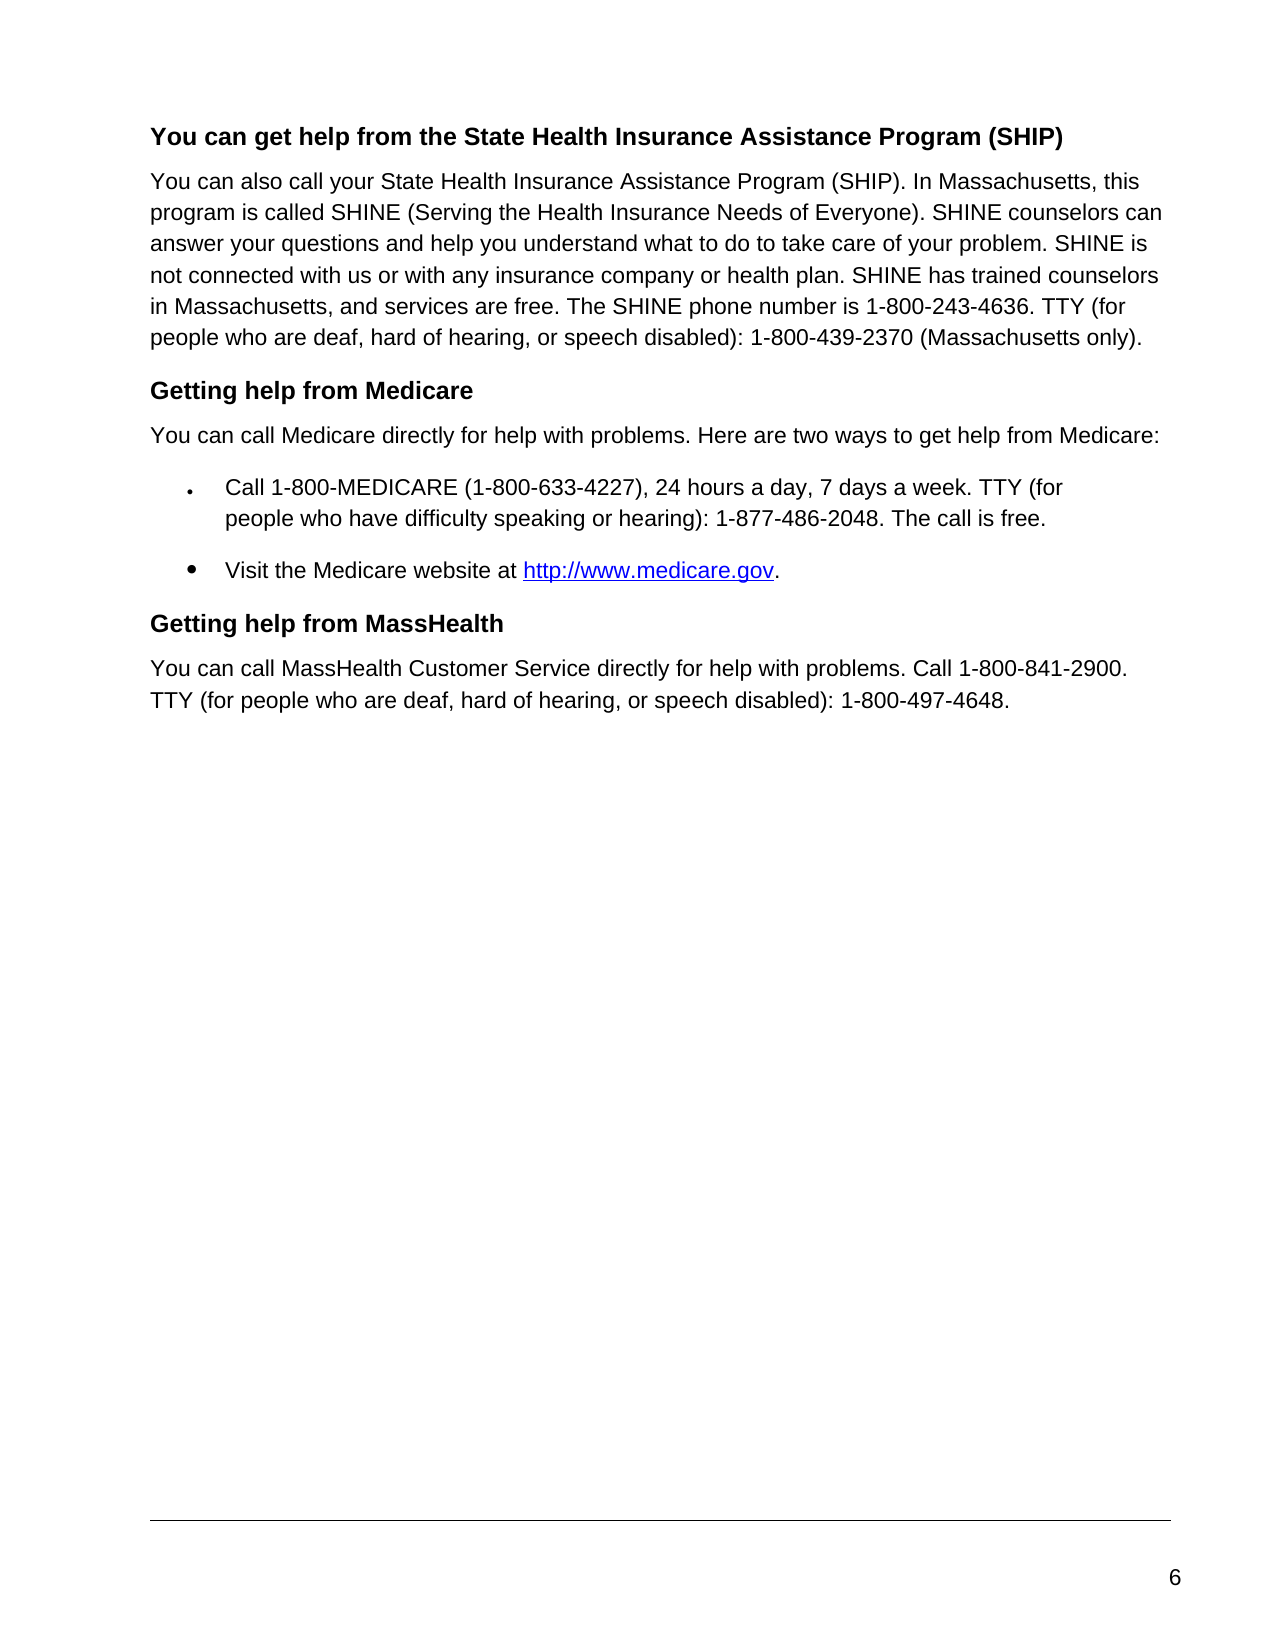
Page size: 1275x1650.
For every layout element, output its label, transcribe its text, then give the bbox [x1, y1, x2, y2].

subtitle Getting help from Medicare [150, 373, 1096, 406]
text You can call MassHealth Customer Service directly for help with problems. Call 1-800-841-2900. TTY (for people who are deaf, hard of hearing, or speech disabled): 1-800-497-4648. [150, 652, 1171, 714]
subtitle Getting help from MassHealth [150, 606, 1096, 639]
text You can call Medicare directly for help with problems. Here are two ways to get help from Medicare: [150, 418, 1171, 450]
subtitle You can get help from the State Health Insurance Assistance Program (SHIP) [150, 118, 1096, 152]
list Visit the Medicare website at http://www.medicare.gov. [187, 554, 1096, 585]
text You can also call your State Health Insurance Assistance Program (SHIP). In Massachusetts, this program is called SHINE (Serving the Health Insurance Needs of Everyone). SHINE counselors can answer your questions and help you understand what to do to take care of your problem. SHINE is not connected with us or with any insurance company or health plan. SHINE has trained counselors in , and services are free. The SHINE phone number is 1-800-243-4636. TTY (for people who are deaf, hard of hearing, or speech disabled): 1-800-439-2370 (Massachusetts only). [150, 164, 1171, 352]
list Call 1-800-MEDICARE (1-800-633-4227), 24 hours a day, 7 days a week. TTY (for people who have difficulty speaking or hearing): 1-877-486-2048. The call is free. [187, 471, 1096, 533]
